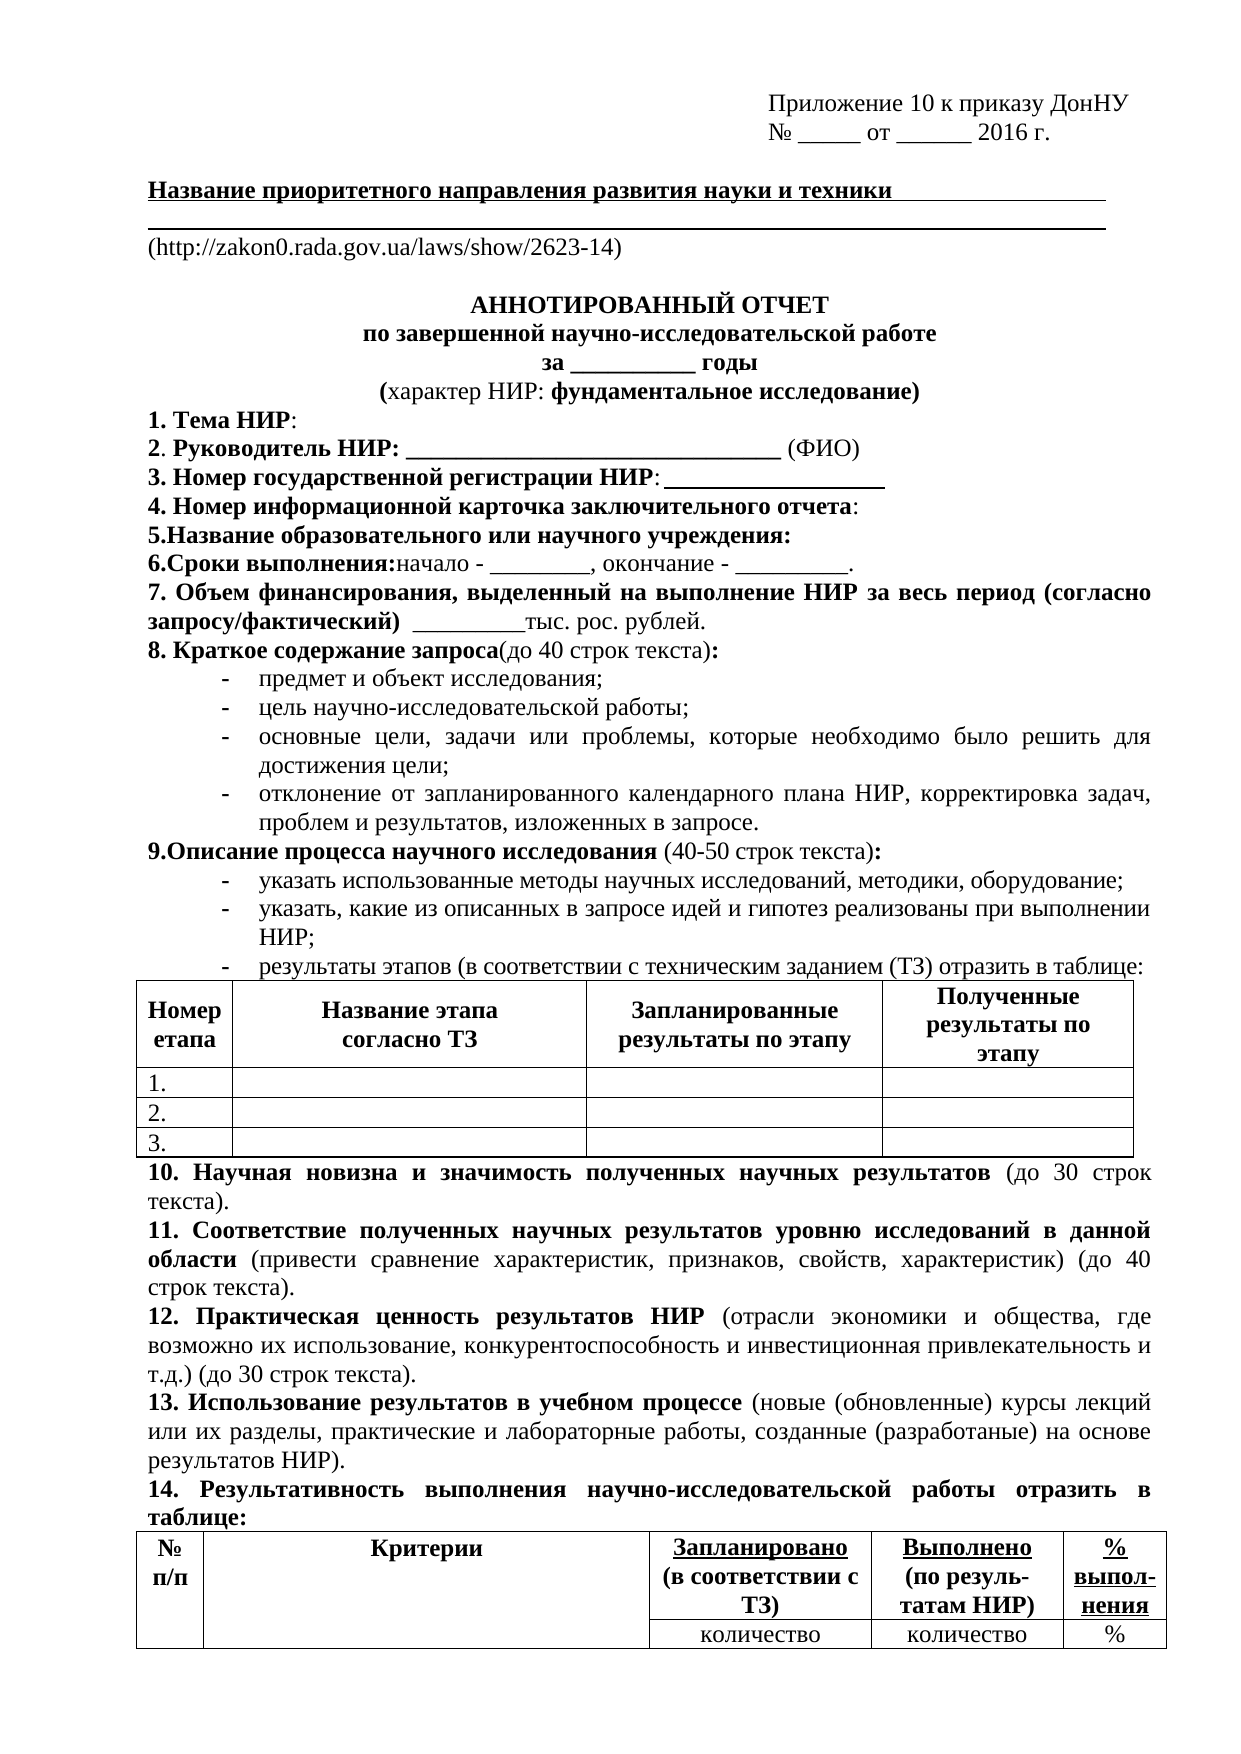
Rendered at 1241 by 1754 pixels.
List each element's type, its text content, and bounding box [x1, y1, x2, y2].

text 8. Краткое содержание запроса(до 40 строк текста): [148, 635, 1152, 663]
text 2. Руководитель НИР: ______________________________ (ФИО) [148, 433, 1152, 462]
list основные цели, задачи или проблемы, которые необходимо было решить для достижения цели; [221, 721, 1152, 778]
text 5.Название образовательного или научного учреждения: [148, 520, 1152, 548]
table_header Название этапа согласно ТЗ [233, 981, 586, 1067]
table_header Запланированные результаты по этапу [587, 981, 882, 1067]
table_cell [587, 1098, 882, 1127]
text за __________ годы [148, 347, 1152, 376]
text 4. Номер информационной карточка заключительного отчета: [148, 491, 1152, 520]
list результаты этапов (в соответствии с техническим заданием (ТЗ) отразить в таблице: [221, 951, 1152, 980]
text 9.Описание процесса научного исследования (40-50 строк текста): [148, 836, 1152, 865]
list указать использованные методы научных исследований, методики, оборудование; [221, 865, 1152, 893]
text Приложение 10 к приказу ДонНУ [768, 88, 1152, 117]
text Название приоритетного направления развития науки и техники [148, 175, 1152, 232]
text 13. Использование результатов в учебном процессе (новые (обновленные) курсы лекций или их разделы, практические и лабораторные работы, созданные (разработаные) на основе результатов НИР). [148, 1387, 1152, 1474]
table_cell [883, 1098, 1133, 1127]
table_cell [883, 1128, 1133, 1156]
table_cell [587, 1068, 882, 1097]
table_header Критерии [204, 1532, 649, 1648]
table_header Запланировано (в соответствии с ТЗ) [650, 1532, 871, 1618]
table_cell 3. [137, 1128, 232, 1156]
table_cell [233, 1128, 586, 1156]
text 6.Сроки выполнения:начало - ________, окончание - _________. [148, 548, 1152, 577]
table_header Полученные результаты по этапу [883, 981, 1133, 1067]
table_cell [587, 1128, 882, 1156]
table_cell 2. [137, 1098, 232, 1127]
list предмет и объект исследования; [221, 663, 1152, 692]
table_header № п/п [137, 1532, 203, 1648]
text № _____ от ______ 2016 г. [768, 117, 1152, 146]
table_header Выполнено (по резуль-татам НИР) [872, 1532, 1063, 1618]
list цель научно-исследовательской работы; [221, 692, 1152, 721]
text 1. Тема НИР: [148, 405, 1152, 433]
table_cell [233, 1098, 586, 1127]
table_cell 1. [137, 1068, 232, 1097]
text АННОТИРОВАННЫЙ ОТЧЕТ [148, 290, 1152, 318]
text (характер НИР: фундаментальное исследование) [148, 376, 1152, 405]
text 3. Номер государственной регистрации НИР: [148, 462, 1152, 491]
text 10. Научная новизна и значимость полученных научных результатов (до 30 строк текста). [148, 1157, 1152, 1215]
list отклонение от запланированного календарного плана НИР, корректировка задач, проблем и результатов, изложенных в запросе. [221, 778, 1152, 836]
table_cell количество [650, 1620, 871, 1648]
table_cell [883, 1068, 1133, 1097]
table_cell % [1064, 1620, 1166, 1648]
table_header Номер етапа [137, 981, 232, 1067]
text 14. Результативность выполнения научно-исследовательской работы отразить в таблице: [148, 1474, 1152, 1531]
text (http://zakon0.rada.gov.ua/laws/show/2623-14) [148, 232, 1152, 261]
text 12. Практическая ценность результатов НИР (отрасли экономики и общества, где возможно их использование, конкурентоспособность и инвестиционная привлекательность и т.д.) (до 30 строк текста). [148, 1301, 1152, 1387]
text 11. Соответствие полученных научных результатов уровню исследований в данной области (привести сравнение характеристик, признаков, свойств, характеристик) (до 40 строк текста). [148, 1215, 1152, 1301]
table_header % выпол-нения [1064, 1532, 1166, 1618]
table_cell [233, 1068, 586, 1097]
table_cell количество [872, 1620, 1063, 1648]
list указать, какие из описанных в запросе идей и гипотез реализованы при выполнении НИР; [221, 893, 1152, 951]
text по завершенной научно-исследовательской работе [148, 318, 1152, 347]
text 7. Объем финансирования, выделенный на выполнение НИР за весь период (согласно запросу/фактический) _________тыс. рос. рублей. [148, 577, 1152, 635]
